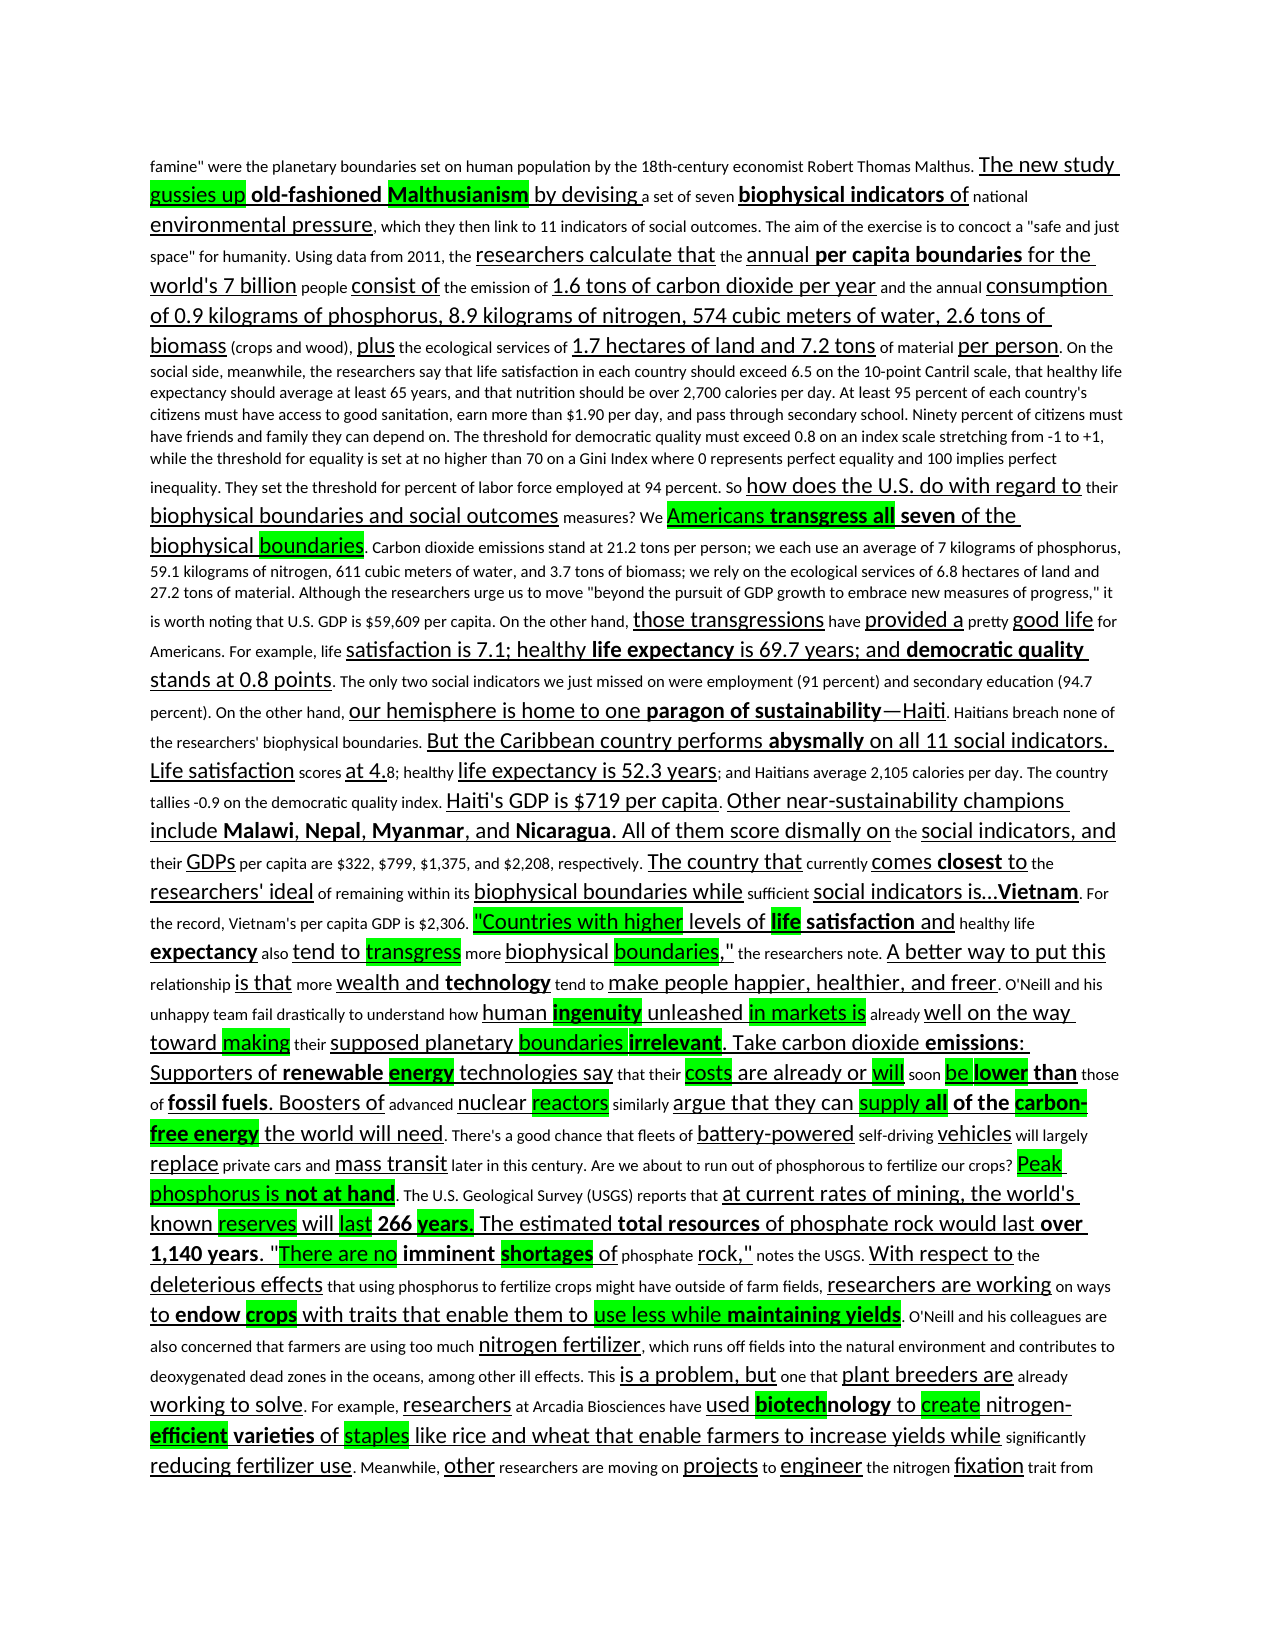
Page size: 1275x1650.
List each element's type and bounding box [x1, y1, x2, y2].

text [150, 150, 1125, 1479]
